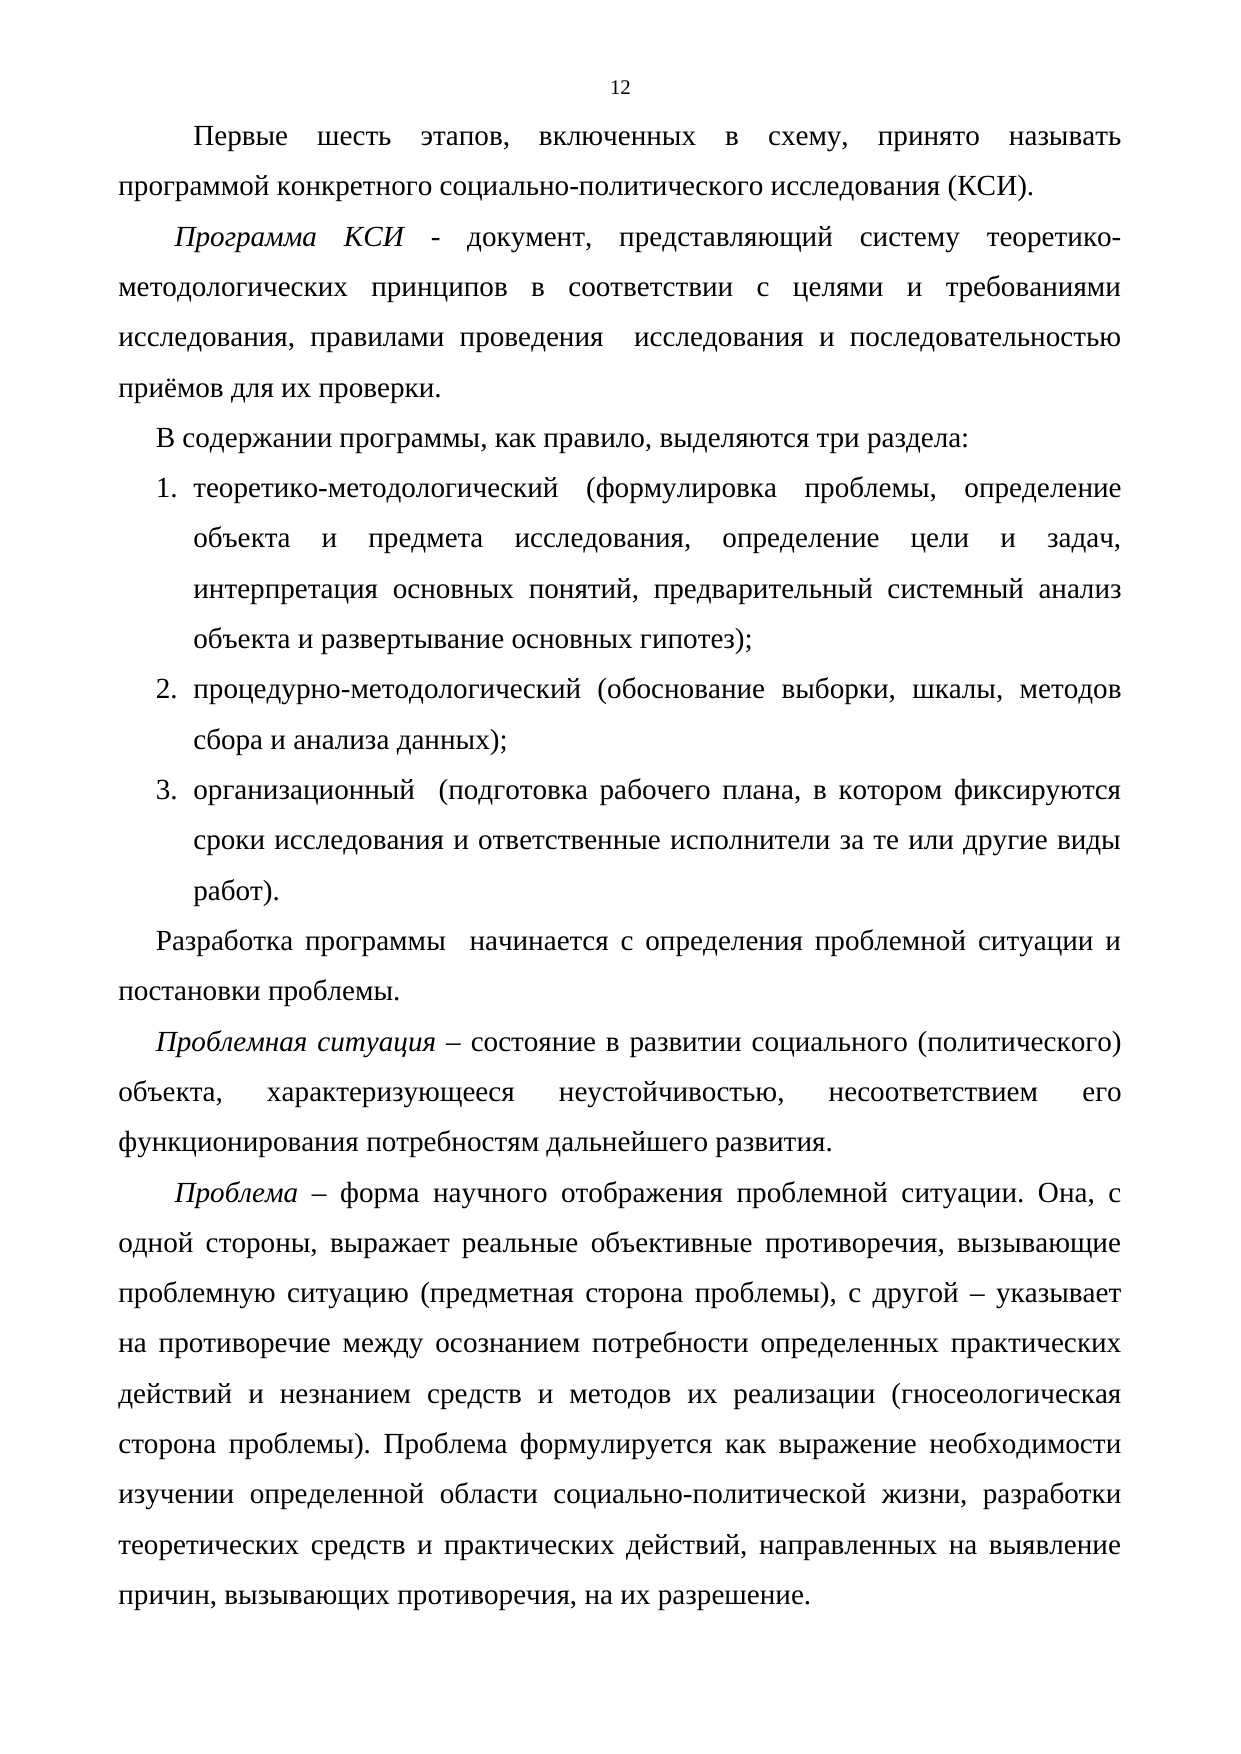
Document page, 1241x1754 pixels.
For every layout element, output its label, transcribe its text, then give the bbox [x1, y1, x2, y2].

text Первые шесть этапов, включенных в схему, принято называть программой конкретного социально-политического исследования (КСИ). [118, 118, 1122, 202]
text В содержании программы, как правило, выделяются три раздела: [118, 420, 1122, 453]
text Проблема – форма научного отображения проблемной ситуации. Она, с одной стороны, выражает реальные объективные противоречия, вызывающие проблемную ситуацию (предметная сторона проблемы), с другой – указывает на противоречие между осознанием потребности определенных практических действий и незнанием средств и методов их реализации (гносеологическая сторона проблемы). Проблема формулируется как выражение необходимости изучении определенной области социально-политической жизни, разработки теоретических средств и практических действий, направленных на выявление причин, вызывающих противоречия, на их разрешение. [118, 1175, 1122, 1611]
text Программа КСИ - документ, представляющий систему теоретико-методологических принципов в соответствии с целями и требованиями исследования, правилами проведения исследования и последовательностью приёмов для их проверки. [118, 219, 1122, 403]
list теоретико-методологический (формулировка проблемы, определение объекта и предмета исследования, определение цели и задач, интерпретация основных понятий, предварительный системный анализ объекта и развертывание основных гипотез); [156, 470, 1122, 655]
text Проблемная ситуация – состояние в развитии социального (политического) объекта, характеризующееся неустойчивостью, несоответствием его функционирования потребностям дальнейшего развития. [118, 1024, 1122, 1158]
list организационный (подготовка рабочего плана, в котором фиксируются сроки исследования и ответственные исполнители за те или другие виды работ). [156, 772, 1122, 906]
list процедурно-методологический (обоснование выборки, шкалы, методов сбора и анализа данных); [156, 672, 1122, 755]
text Разработка программы начинается с определения проблемной ситуации и постановки проблемы. [118, 923, 1122, 1007]
